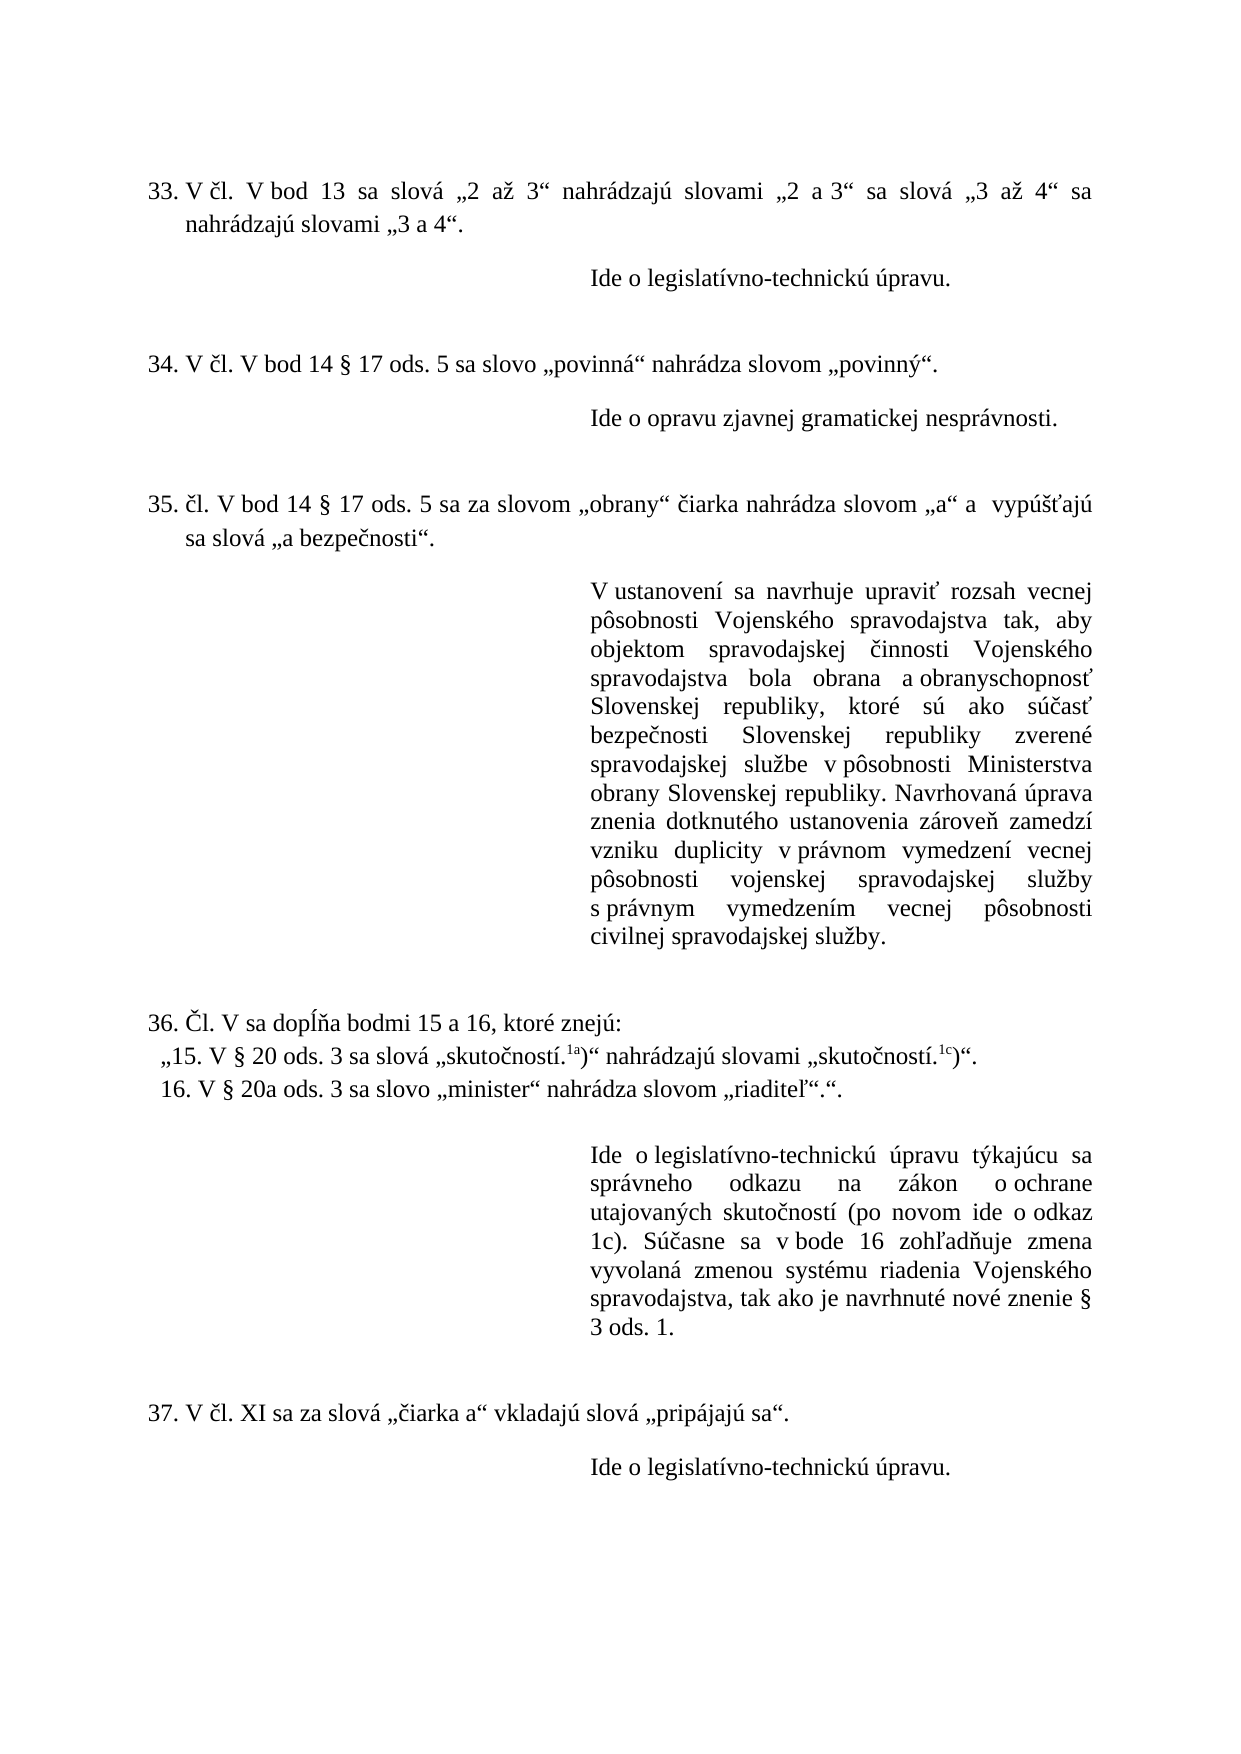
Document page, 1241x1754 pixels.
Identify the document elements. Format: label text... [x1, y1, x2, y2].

text Ide o opravu zjavnej gramatickej nesprávnosti. [148, 403, 1093, 432]
list Čl. V sa dopĺňa bodmi 15 a 16, ktoré znejú: [148, 1008, 1093, 1036]
list V čl. V bod 14 § 17 ods. 5 sa slovo „povinná“ nahrádza slovom „povinný“. [148, 349, 1093, 378]
text Ide o legislatívno-technickú úpravu. [148, 1452, 1093, 1481]
text Ide o legislatívno-technickú úpravu. [148, 263, 1093, 292]
list V čl. V bod 13 sa slová „2 až 3“ nahrádzajú slovami „2 a 3“ sa slová „3 až 4“ sa nahrádzajú slovami „3 a 4“. [148, 176, 1093, 238]
text „15. V § 20 ods. 3 sa slová „skutočností.1a)“ nahrádzajú slovami „skutočností.1c)“. [148, 1041, 1093, 1069]
text V ustanovení sa navrhuje upraviť rozsah vecnej pôsobnosti Vojenského spravodajstva tak, aby objektom spravodajskej činnosti Vojenského spravodajstva bola obrana a obranyschopnosť Slovenskej republiky, ktoré sú ako súčasť bezpečnosti Slovenskej republiky zverené spravodajskej službe v pôsobnosti Ministerstva obrany Slovenskej republiky. Navrhovaná úprava znenia dotknutého ustanovenia zároveň zamedzí vzniku duplicity v právnom vymedzení vecnej pôsobnosti vojenskej spravodajskej služby s právnym vymedzením vecnej pôsobnosti civilnej spravodajskej služby. [590, 576, 1093, 950]
list V čl. XI sa za slová „čiarka a“ vkladajú slová „pripájajú sa“. [148, 1398, 1093, 1427]
text 16. V § 20a ods. 3 sa slovo „minister“ nahrádza slovom „riaditeľ“.“. [148, 1074, 1093, 1102]
list čl. V bod 14 § 17 ods. 5 sa za slovom „obrany“ čiarka nahrádza slovom „a“ a vypúšťajú sa slová „a bezpečnosti“. [148, 489, 1093, 551]
text Ide o legislatívno-technickú úpravu týkajúcu sa správneho odkazu na zákon o ochrane utajovaných skutočností (po novom ide o odkaz 1c). Súčasne sa v bode 16 zohľadňuje zmena vyvolaná zmenou systému riadenia Vojenského spravodajstva, tak ako je navrhnuté nové znenie § 3 ods. 1. [148, 1140, 1093, 1341]
